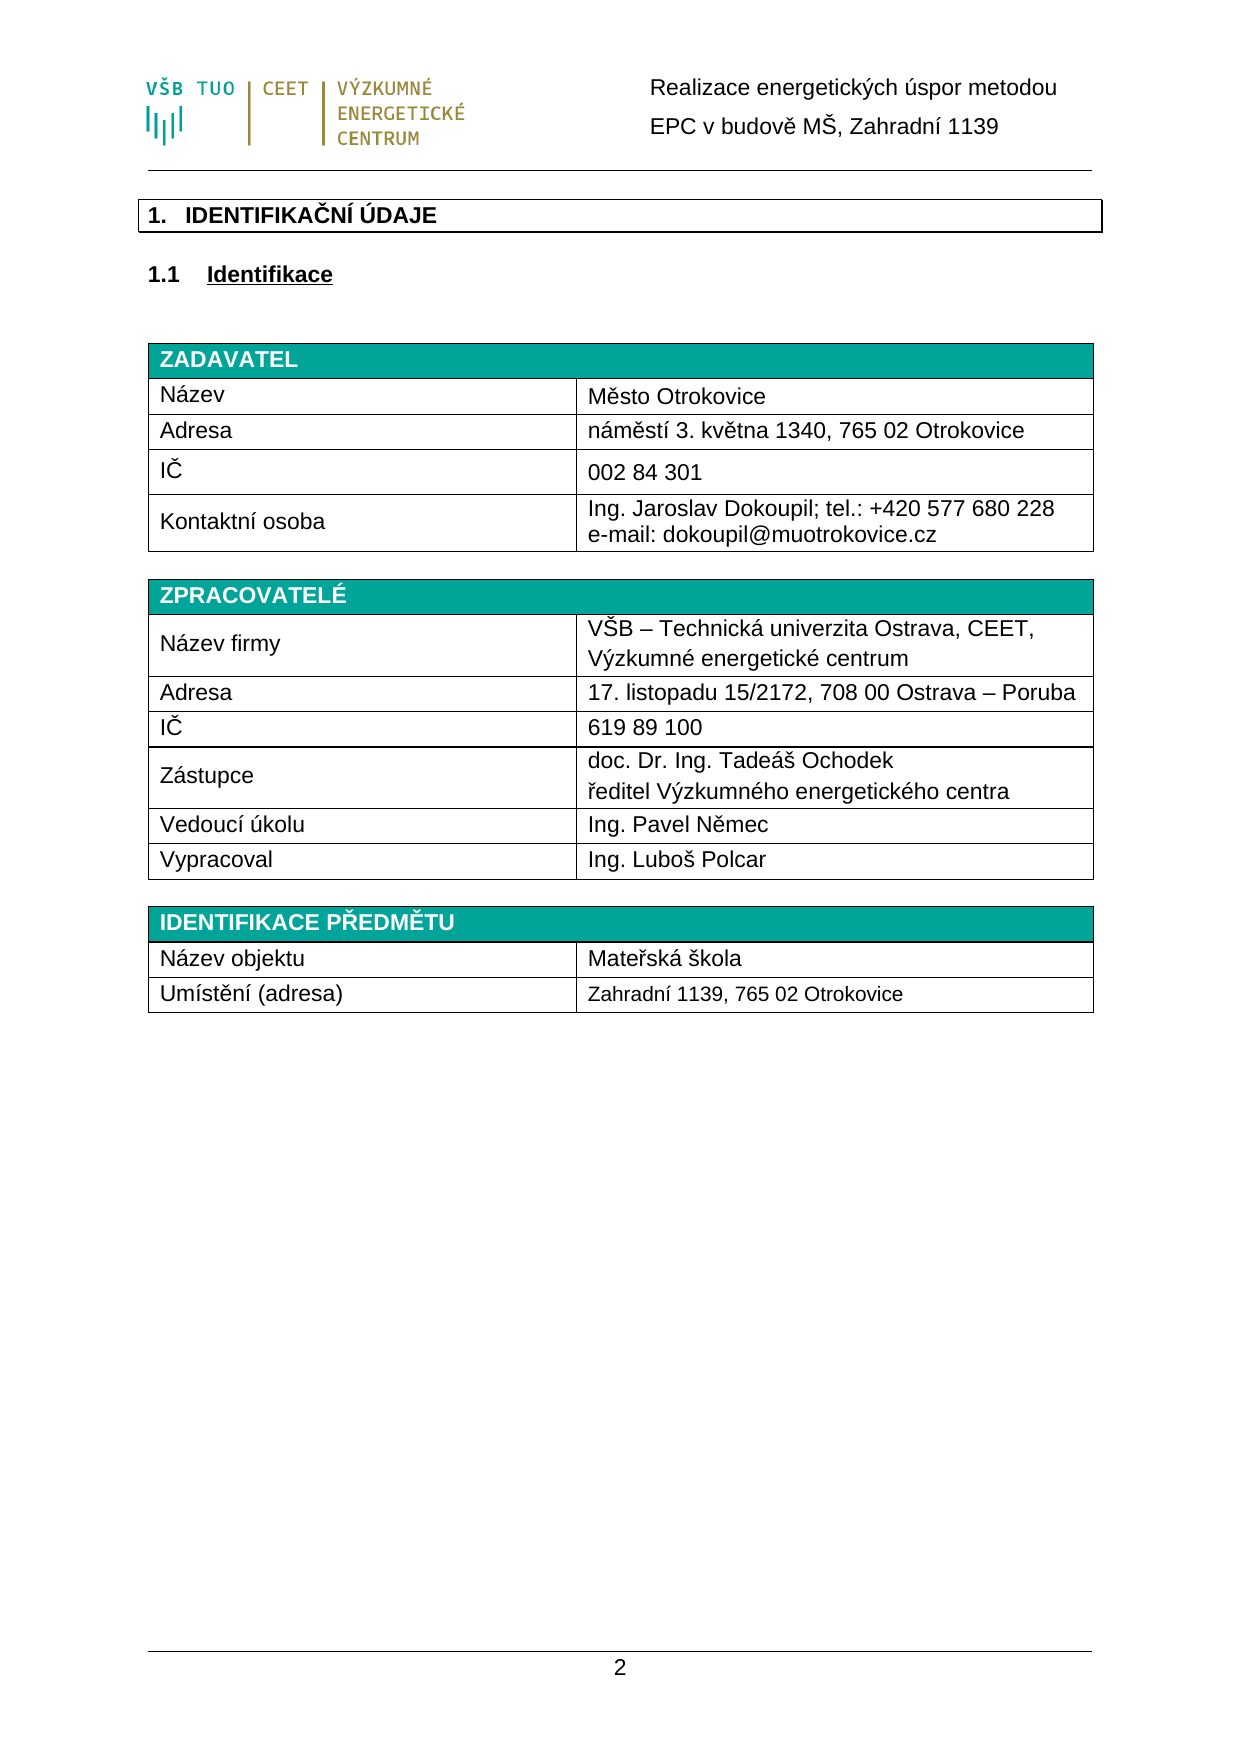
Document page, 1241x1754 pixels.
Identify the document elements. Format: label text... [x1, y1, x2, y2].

table_cell Adresa [149, 415, 576, 449]
text Identifikace [148, 261, 1092, 288]
table_cell Zástupce [149, 748, 576, 808]
table_cell náměstí 3. května 1340, 765 02 Otrokovice [577, 415, 1093, 449]
table_cell Kontaktní osoba [149, 495, 576, 551]
table_cell IČ [149, 450, 576, 494]
table_cell Mateřská škola [577, 943, 1093, 977]
table_cell Umístění (adresa) [149, 978, 576, 1012]
table_cell 002 84 301 [577, 450, 1093, 494]
table_cell Zahradní 1139, 765 02 Otrokovice [577, 978, 1093, 1012]
table_header ZPRACOVATELÉ [149, 580, 1093, 614]
table_cell Název [149, 379, 576, 413]
table_cell 619 89 100 [577, 712, 1093, 746]
table_cell Adresa [149, 677, 576, 711]
table_header IDENTIFIKACE PŘEDMĚTU [149, 907, 1093, 941]
table_cell 17. listopadu 15/2172, 708 00 Ostrava – Poruba [577, 677, 1093, 711]
table_cell Ing. Jaroslav Dokoupil; tel.: +420 577 680 228 e-mail: dokoupil@muotrokovice.cz [577, 495, 1093, 551]
table_cell Vypracoval [149, 844, 576, 879]
table_cell Název firmy [149, 615, 576, 676]
table_header ZADAVATEL [149, 344, 1093, 378]
table_cell Město Otrokovice [577, 379, 1093, 413]
table_cell Název objektu [149, 943, 576, 977]
table_cell VŠB – Technická univerzita Ostrava, CEET, Výzkumné energetické centrum [577, 615, 1093, 676]
table_cell doc. Dr. Ing. Tadeáš Ochodek ředitel Výzkumného energetického centra [577, 748, 1093, 808]
table_cell Ing. Luboš Polcar [577, 844, 1093, 879]
table_cell IČ [149, 712, 576, 746]
picture [128, 73, 489, 163]
table_cell Vedoucí úkolu [149, 809, 576, 843]
text Identifikační údaje [139, 200, 1101, 231]
table_cell Ing. Pavel Němec [577, 809, 1093, 843]
